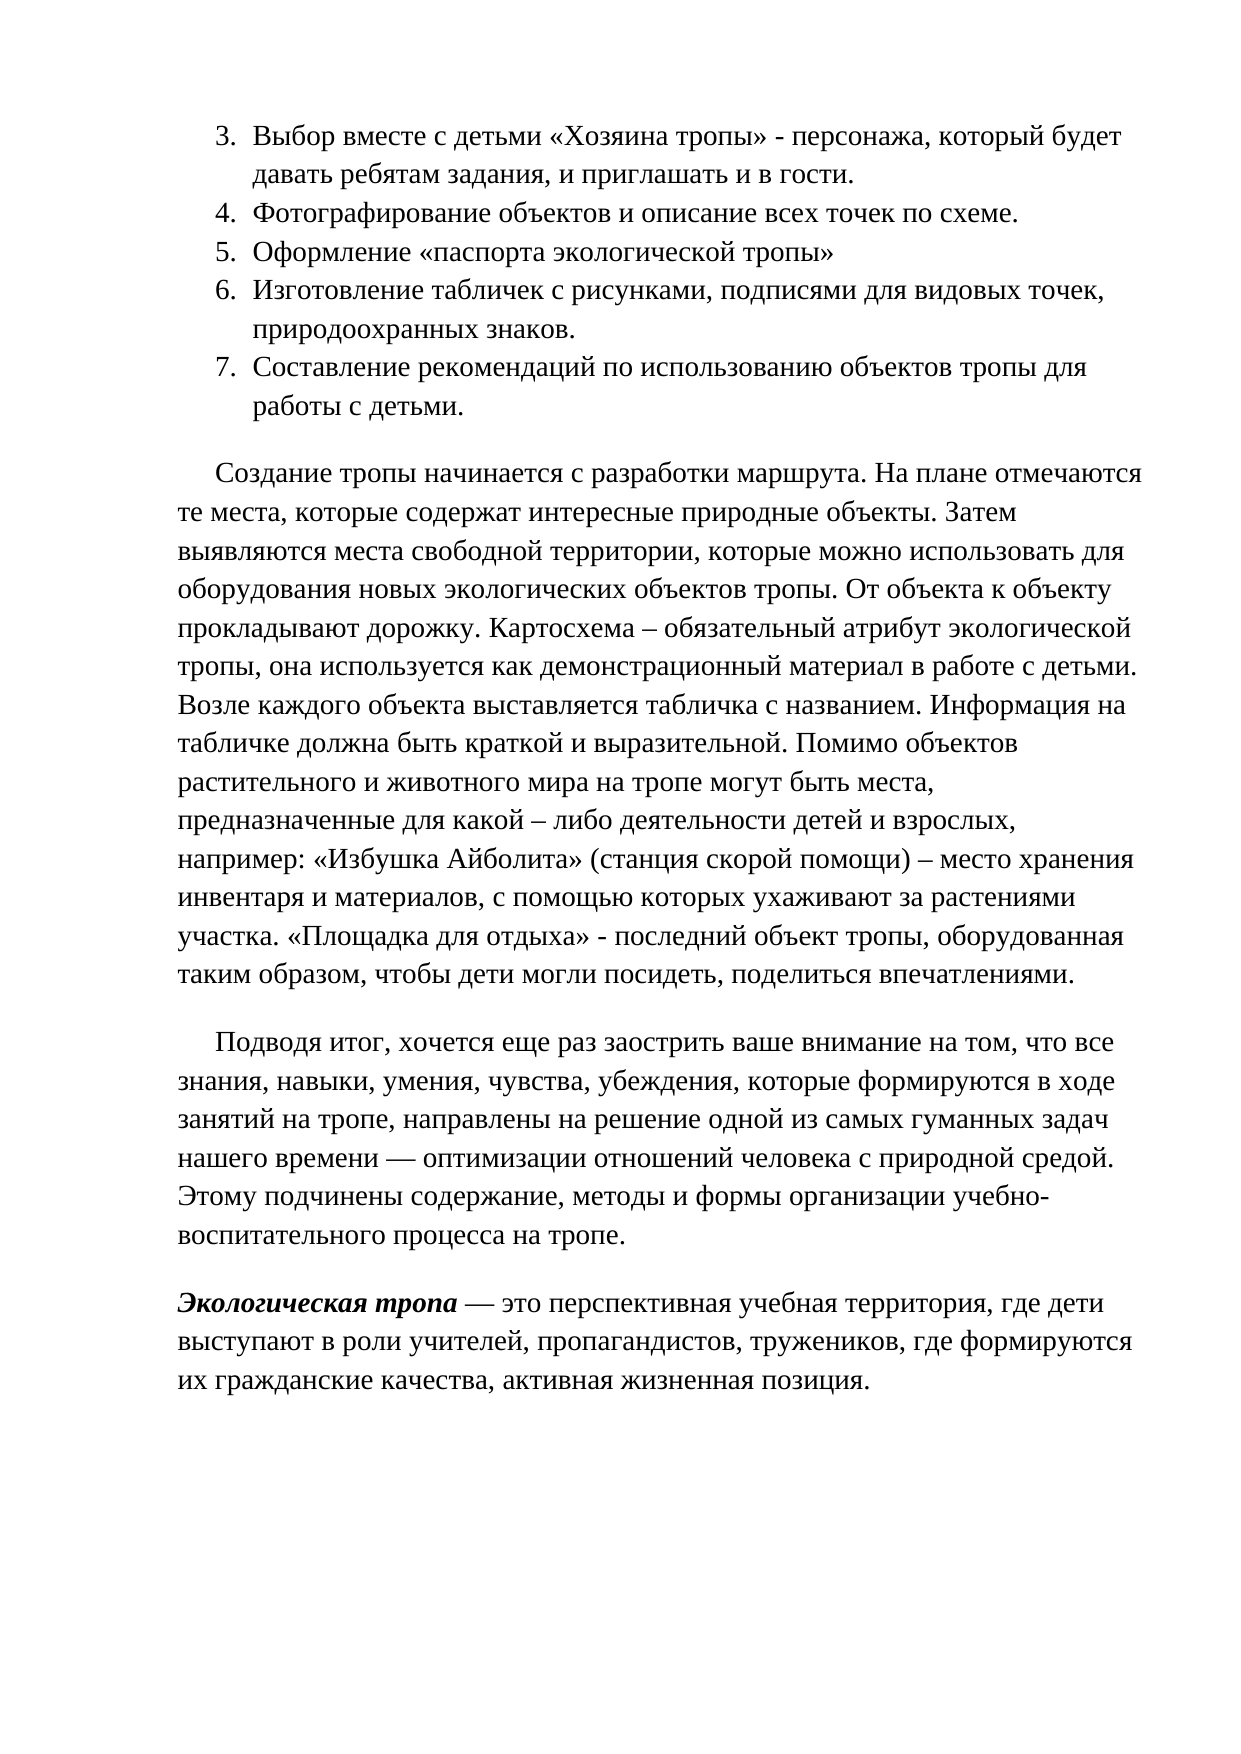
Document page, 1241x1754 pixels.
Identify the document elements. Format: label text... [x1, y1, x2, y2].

list Оформление «паспорта экологической тропы» [215, 234, 1152, 267]
text Создание тропы начинается с разработки маршрута. На плане отмечаются те места, которые содержат интересные природные объекты. Затем выявляются места свободной территории, которые можно использовать для оборудования новых экологических объектов тропы. От объекта к объекту прокладывают дорожку. Картосхема – обязательный атрибут экологической тропы, она используется как демонстрационный материал в работе с детьми. Возле каждого объекта выставляется табличка с названием. Информация на табличке должна быть краткой и выразительной. Помимо объектов растительного и животного мира на тропе могут быть места, предназначенные для какой – либо деятельности детей и взрослых, например: «Избушка Айболита» (станция скорой помощи) – место хранения инвентаря и материалов, с помощью которых ухаживают за растениями участка. «Площадка для отдыха» - последний объект тропы, оборудованная таким образом, чтобы дети могли посидеть, поделиться впечатлениями. [177, 456, 1152, 990]
list Выбор вместе с детьми «Хозяина тропы» - персонажа, который будет давать ребятам задания, и приглашать и в гости. [215, 118, 1152, 190]
text Экологическая тропа — это перспективная учебная территория, где дети выступают в роли учителей, пропагандистов, тружеников, где формируются их гражданские качества, активная жизненная позиция. [177, 1285, 1152, 1395]
list Фотографирование объектов и описание всех точек по схеме. [215, 195, 1152, 229]
list Составление рекомендаций по использованию объектов тропы для работы с детьми. [215, 349, 1152, 421]
text Подводя итог, хочется еще раз заострить ваше внимание на том, что все знания, навыки, умения, чувства, убеждения, которые формируются в ходе занятий на тропе, направлены на решение одной из самых гуманных задач нашего времени — оптимизации отношений человека с природной средой. Этому подчинены содержание, методы и формы организации учебно-воспитательного процесса на тропе. [177, 1024, 1152, 1251]
list Изготовление табличек с рисунками, подписями для видовых точек, природоохранных знаков. [215, 272, 1152, 344]
